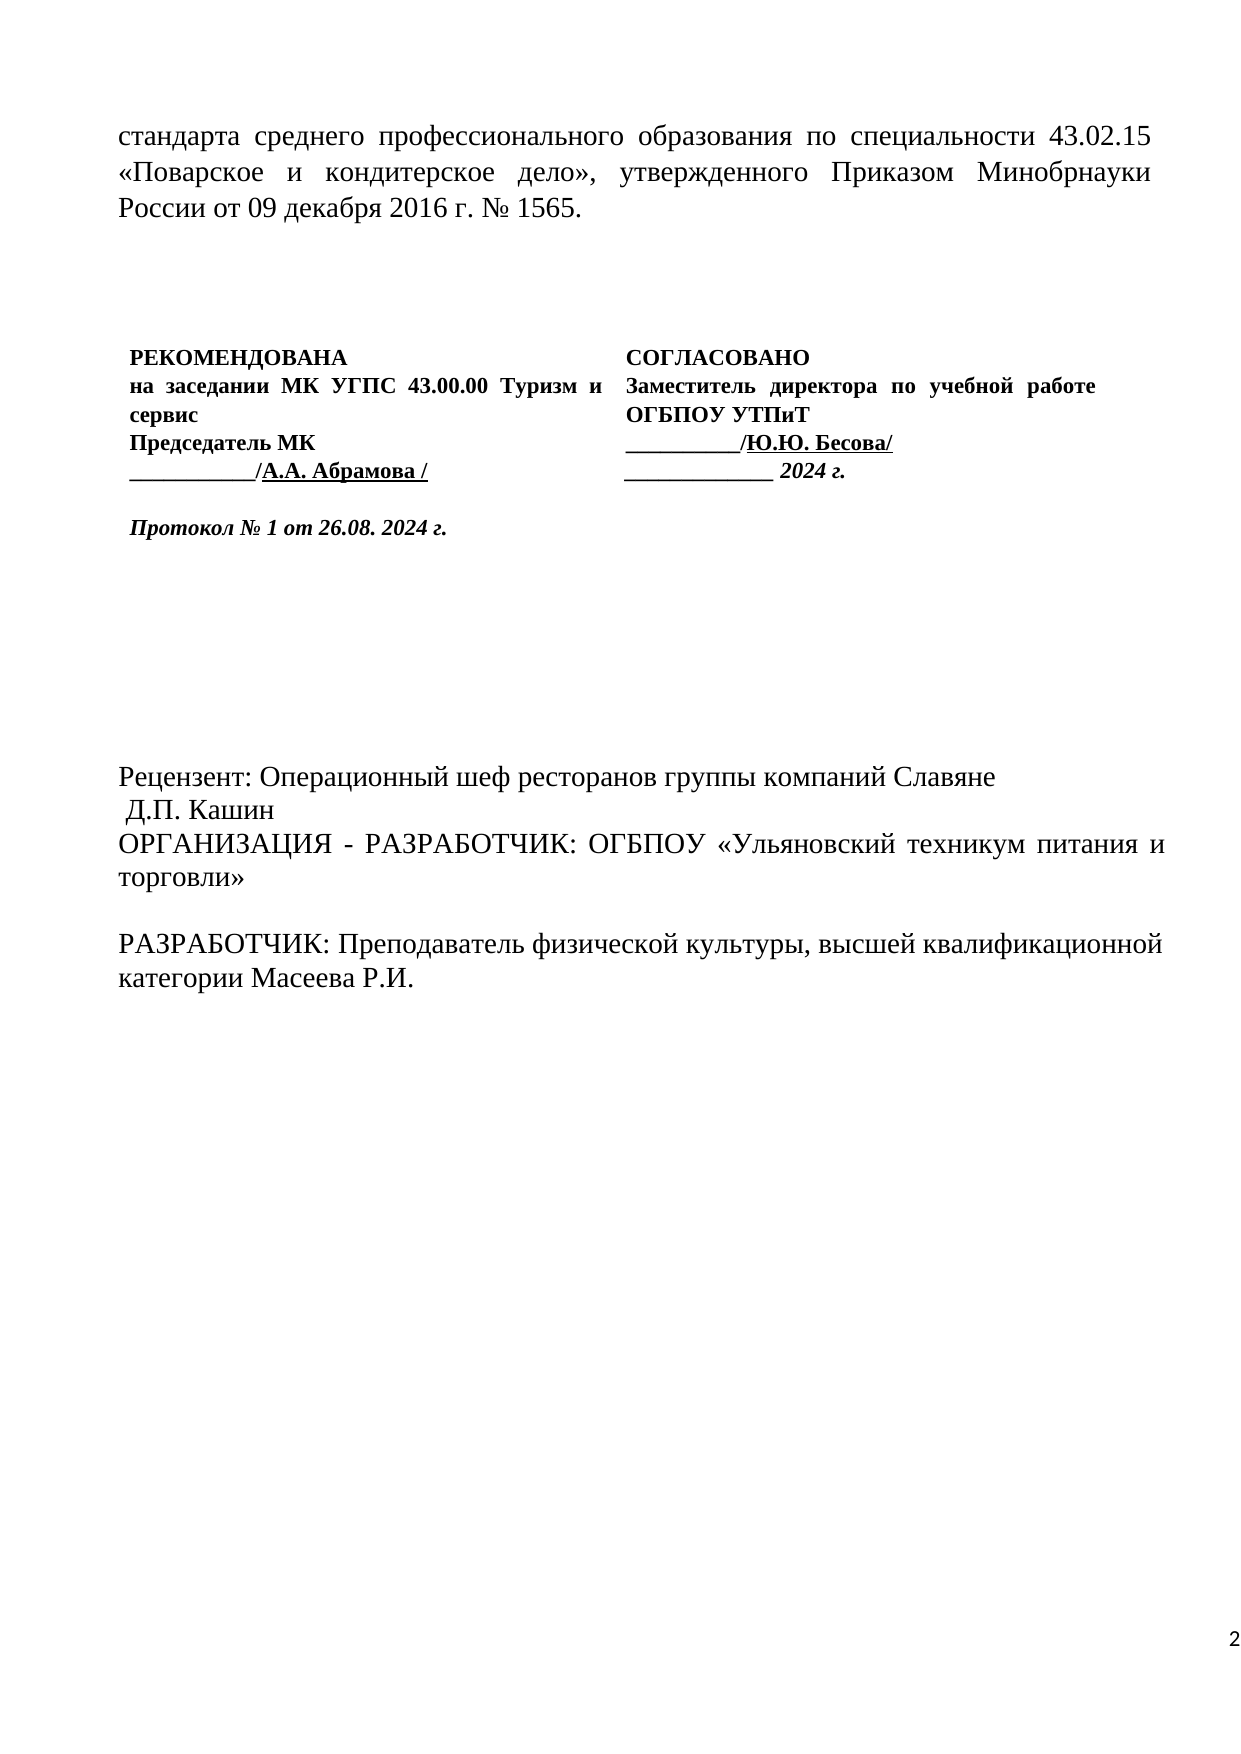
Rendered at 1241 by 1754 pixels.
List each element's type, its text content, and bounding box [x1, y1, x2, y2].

table_header РЕКОМЕНДОВАНА на заседании МК УГПС 43.00.00 Туризм и сервис Председатель МК ___________/А.А. Абрамова / Протокол № 1 от 26.08. 2024 г. [118, 344, 614, 625]
text Д.П. Кашин [118, 792, 1167, 826]
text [118, 118, 1152, 224]
text Рецензент: Операционный шеф ресторанов группы компаний Славяне [118, 759, 1167, 792]
text РАЗРАБОТЧИК: Преподаватель физической культуры, высшей квалификационной категории Масеева Р.И. [118, 927, 1167, 994]
text ОРГАНИЗАЦИЯ - РАЗРАБОТЧИК: ОГБПОУ «Ульяновский техникум питания и торговли» [118, 826, 1167, 893]
table_header СОГЛАСОВАНО Заместитель директора по учебной работе ОГБПОУ УТПиТ __________/Ю.Ю. Бесова/ _____________ 2024 г. [614, 344, 1107, 625]
